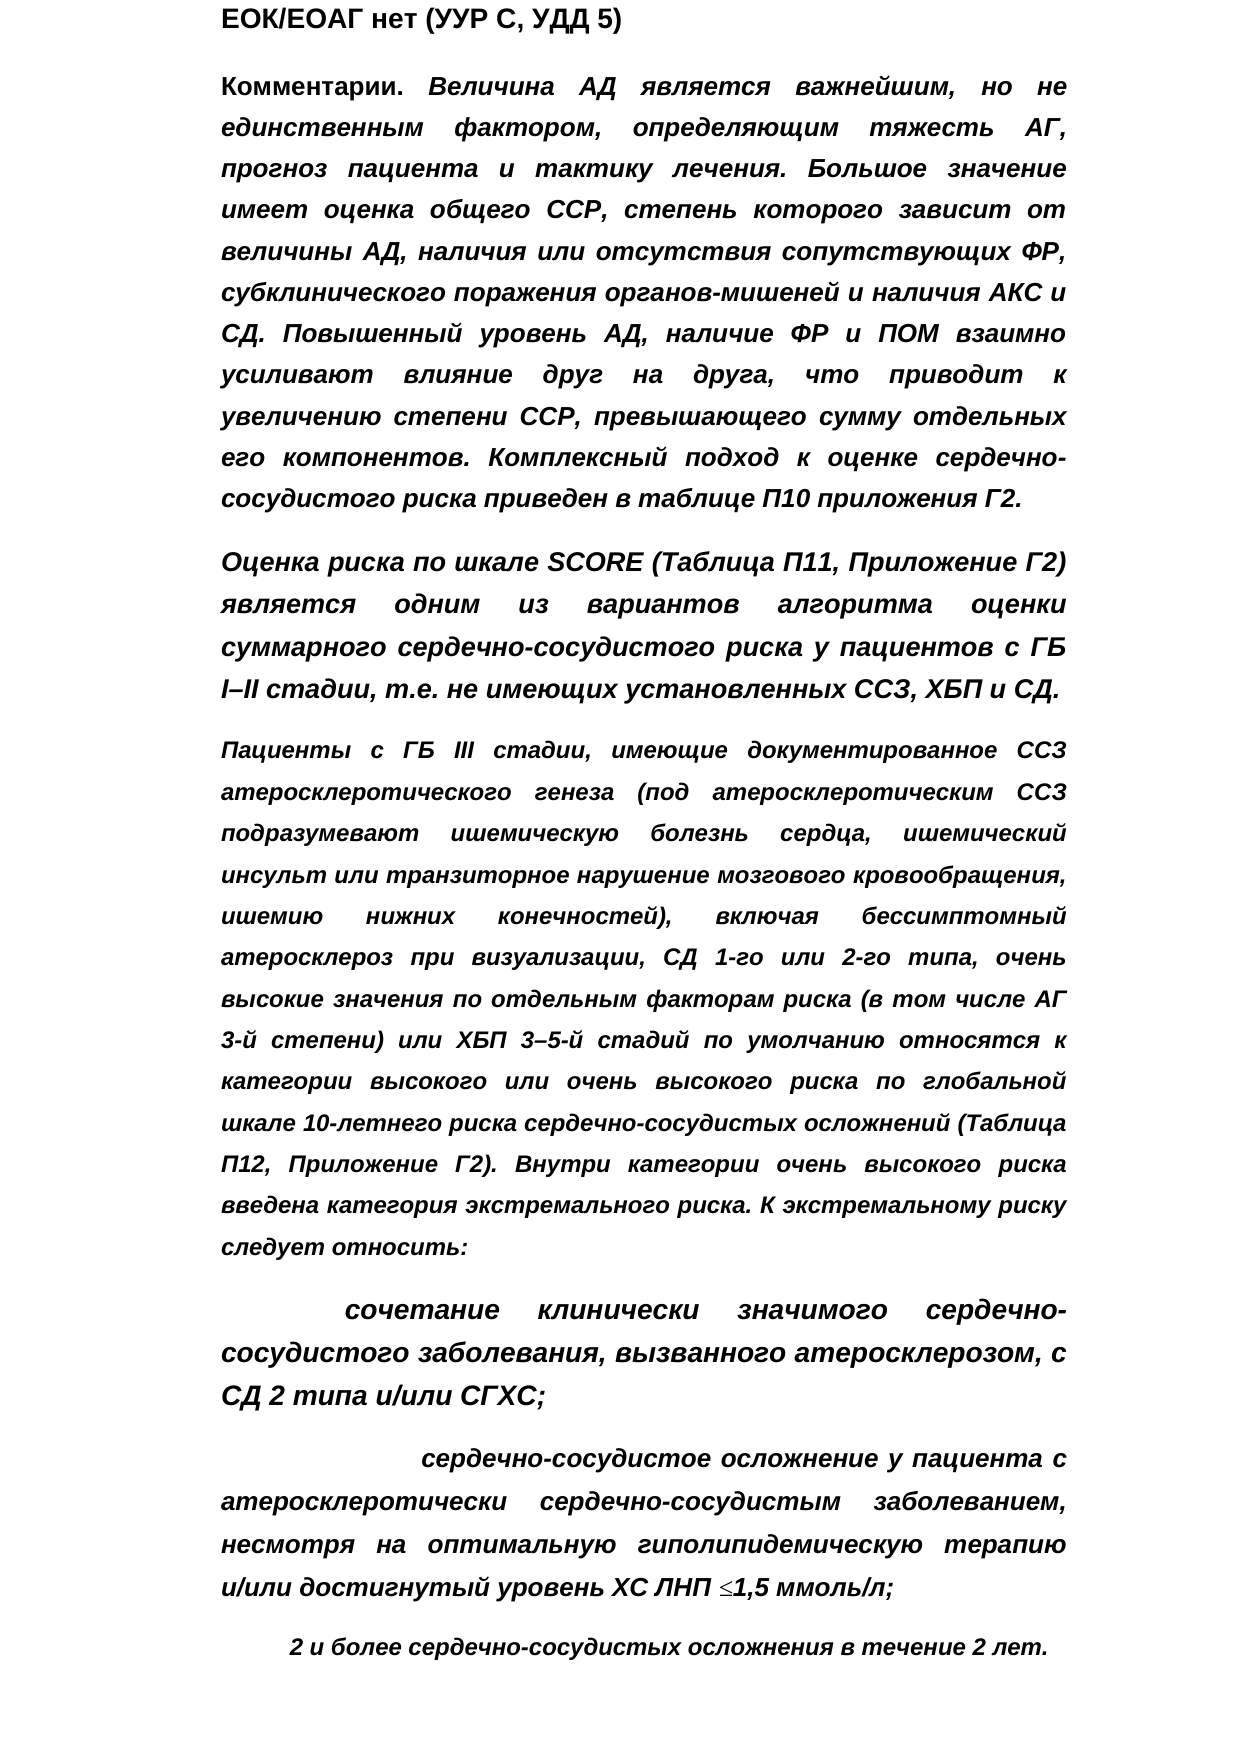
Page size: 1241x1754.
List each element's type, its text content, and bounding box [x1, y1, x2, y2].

text сочетание клинически значимого сердечно-сосудистого заболевания, вызванного атеросклерозом, с СД 2 типа и/или СГХС; [221, 1293, 1067, 1411]
text 2 и более сердечно-сосудистых осложнения в течение 2 лет. [289, 1633, 1090, 1661]
text Пациенты с ГБ III стадии, имеющие документированное ССЗ атеросклеротического генеза (под атеросклеротическим ССЗ подразумевают ишемическую болезнь сердца, ишемический инсульт или транзиторное нарушение мозгового кровообращения, ишемию нижних конечностей), включая бессимптомный атеросклероз при визуализации, СД 1-го или 2-го типа, очень высокие значения по отдельным факторам риска (в том числе АГ 3-й степени) или ХБП 3–5-й стадий по умолчанию относятся к категории высокого или очень высокого риска по глобальной шкале 10-летнего риска сердечно-сосудистых осложнений (Таблица П12, Приложение Г2). Внутри категории очень высокого риска введена категория экстремального риска. К экстремальному риску следует относить: [221, 736, 1067, 1260]
text Оценка риска по шкале SCORE (Таблица П11, Приложение Г2) является одним из вариантов алгоритма оценки суммарного сердечно-сосудистого риска у пациентов с ГБ I–II стадии, т.е. не имеющих установленных ССЗ, ХБП и СД. [221, 546, 1067, 704]
text сердечно-сосудистое осложнение у пациента с атеросклеротически сердечно-сосудистым заболеванием, несмотря на оптимальную гиполипидемическую терапию и/или достигнутый уровень ХС ЛНП ≤1,5 ммоль/л; [221, 1443, 1067, 1602]
text Комментарии. Величина АД является важнейшим, но не единственным фактором, определяющим тяжесть АГ, прогноз пациента и тактику лечения. Большое значение имеет оценка общего ССР, степень которого зависит от величины АД, наличия или отсутствия сопутствующих ФР, субклинического поражения органов-мишеней и наличия АКС и СД. Повышенный уровень АД, наличие ФР и ПОМ взаимно усиливают влияние друг на друга, что приводит к увеличению степени ССР, превышающего сумму отдельных его компонентов. Комплексный подход к оценке сердечно-сосудистого риска приведен в таблице П10 приложения Г2. [221, 71, 1067, 513]
text ЕОК/ЕОАГ нет (УУР C, УДД 5) [221, 2, 1090, 34]
